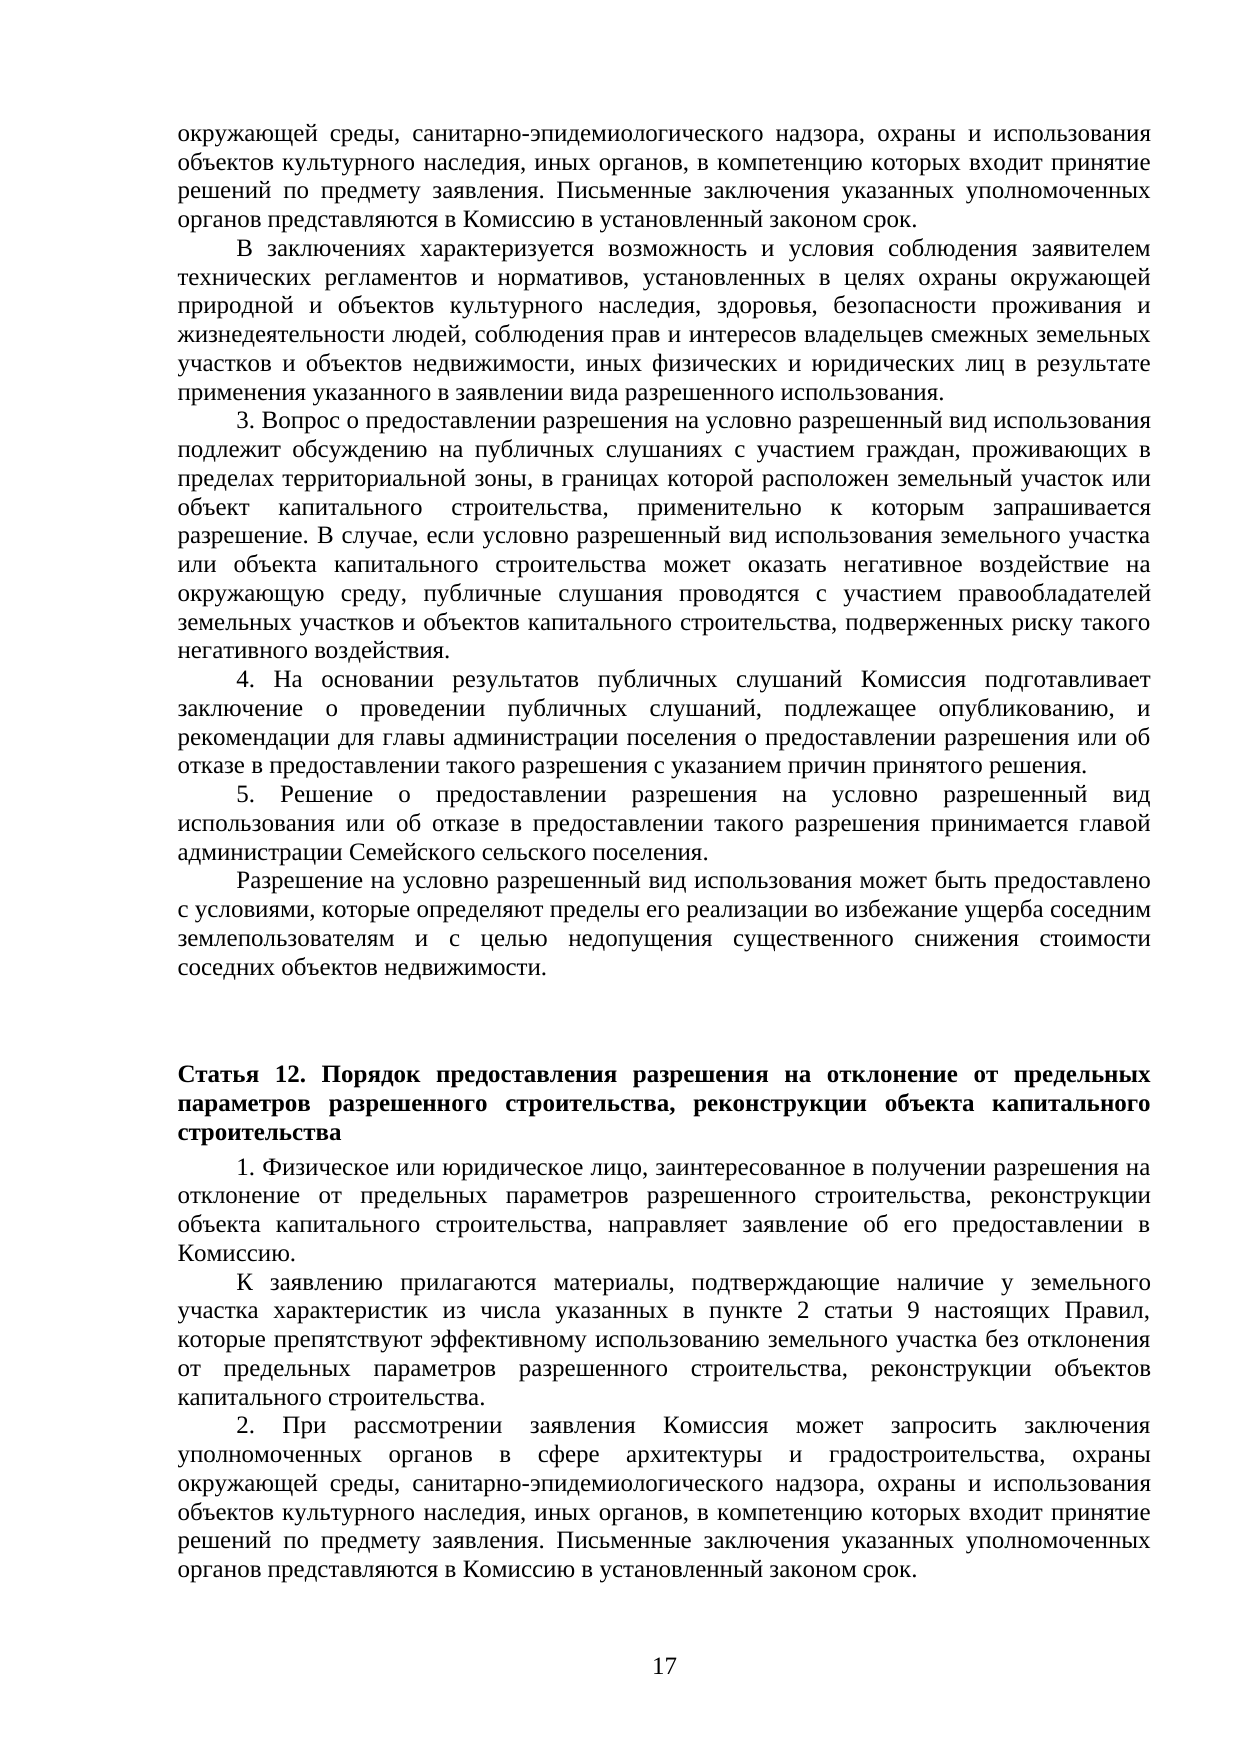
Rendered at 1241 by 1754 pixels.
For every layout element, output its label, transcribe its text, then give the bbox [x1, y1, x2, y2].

text 4. На основании результатов публичных слушаний Комиссия подготавливает заключение о проведении публичных слушаний, подлежащее опубликованию, и рекомендации для главы администрации поселения о предоставлении разрешения или об отказе в предоставлении такого разрешения с указанием причин принятого решения. [177, 664, 1152, 779]
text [177, 118, 1152, 233]
text В заключениях характеризуется возможность и условия соблюдения заявителем технических регламентов и нормативов, установленных в целях охраны окружающей природной и объектов культурного наследия, здоровья, безопасности проживания и жизнедеятельности людей, соблюдения прав и интересов владельцев смежных земельных участков и объектов недвижимости, иных физических и юридических лиц в результате применения указанного в заявлении вида разрешенного использования. [177, 233, 1152, 406]
text 1. Физическое или юридическое лицо, заинтересованное в получении разрешения на отклонение от предельных параметров разрешенного строительства, реконструкции объекта капитального строительства, направляет заявление об его предоставлении в Комиссию. [177, 1152, 1152, 1267]
text К заявлению прилагаются материалы, подтверждающие наличие у земельного участка характеристик из числа указанных в пункте 2 статьи 9 настоящих Правил, которые препятствуют эффективному использованию земельного участка без отклонения от предельных параметров разрешенного строительства, реконструкции объектов капитального строительства. [177, 1267, 1152, 1411]
text 5. Решение о предоставлении разрешения на условно разрешенный вид использования или об отказе в предоставлении такого разрешения принимается главой администрации Семейского сельского поселения. [177, 779, 1152, 866]
text Разрешение на условно разрешенный вид использования может быть предоставлено с условиями, которые определяют пределы его реализации во избежание ущерба соседним землепользователям и с целью недопущения существенного снижения стоимости соседних объектов недвижимости. [177, 866, 1152, 981]
text 3. Вопрос о предоставлении разрешения на условно разрешенный вид использования подлежит обсуждению на публичных слушаниях с участием граждан, проживающих в пределах территориальной зоны, в границах которой расположен земельный участок или объект капитального строительства, применительно к которым запрашивается разрешение. В случае, если условно разрешенный вид использования земельного участка или объекта капитального строительства может оказать негативное воздействие на окружающую среду, публичные слушания проводятся с участием правообладателей земельных участков и объектов капитального строительства, подверженных риску такого негативного воздействия. [177, 406, 1152, 664]
subtitle Статья 12. Порядок предоставления разрешения на отклонение от предельных параметров разрешенного строительства, реконструкции объекта капитального строительства [177, 1059, 1152, 1146]
